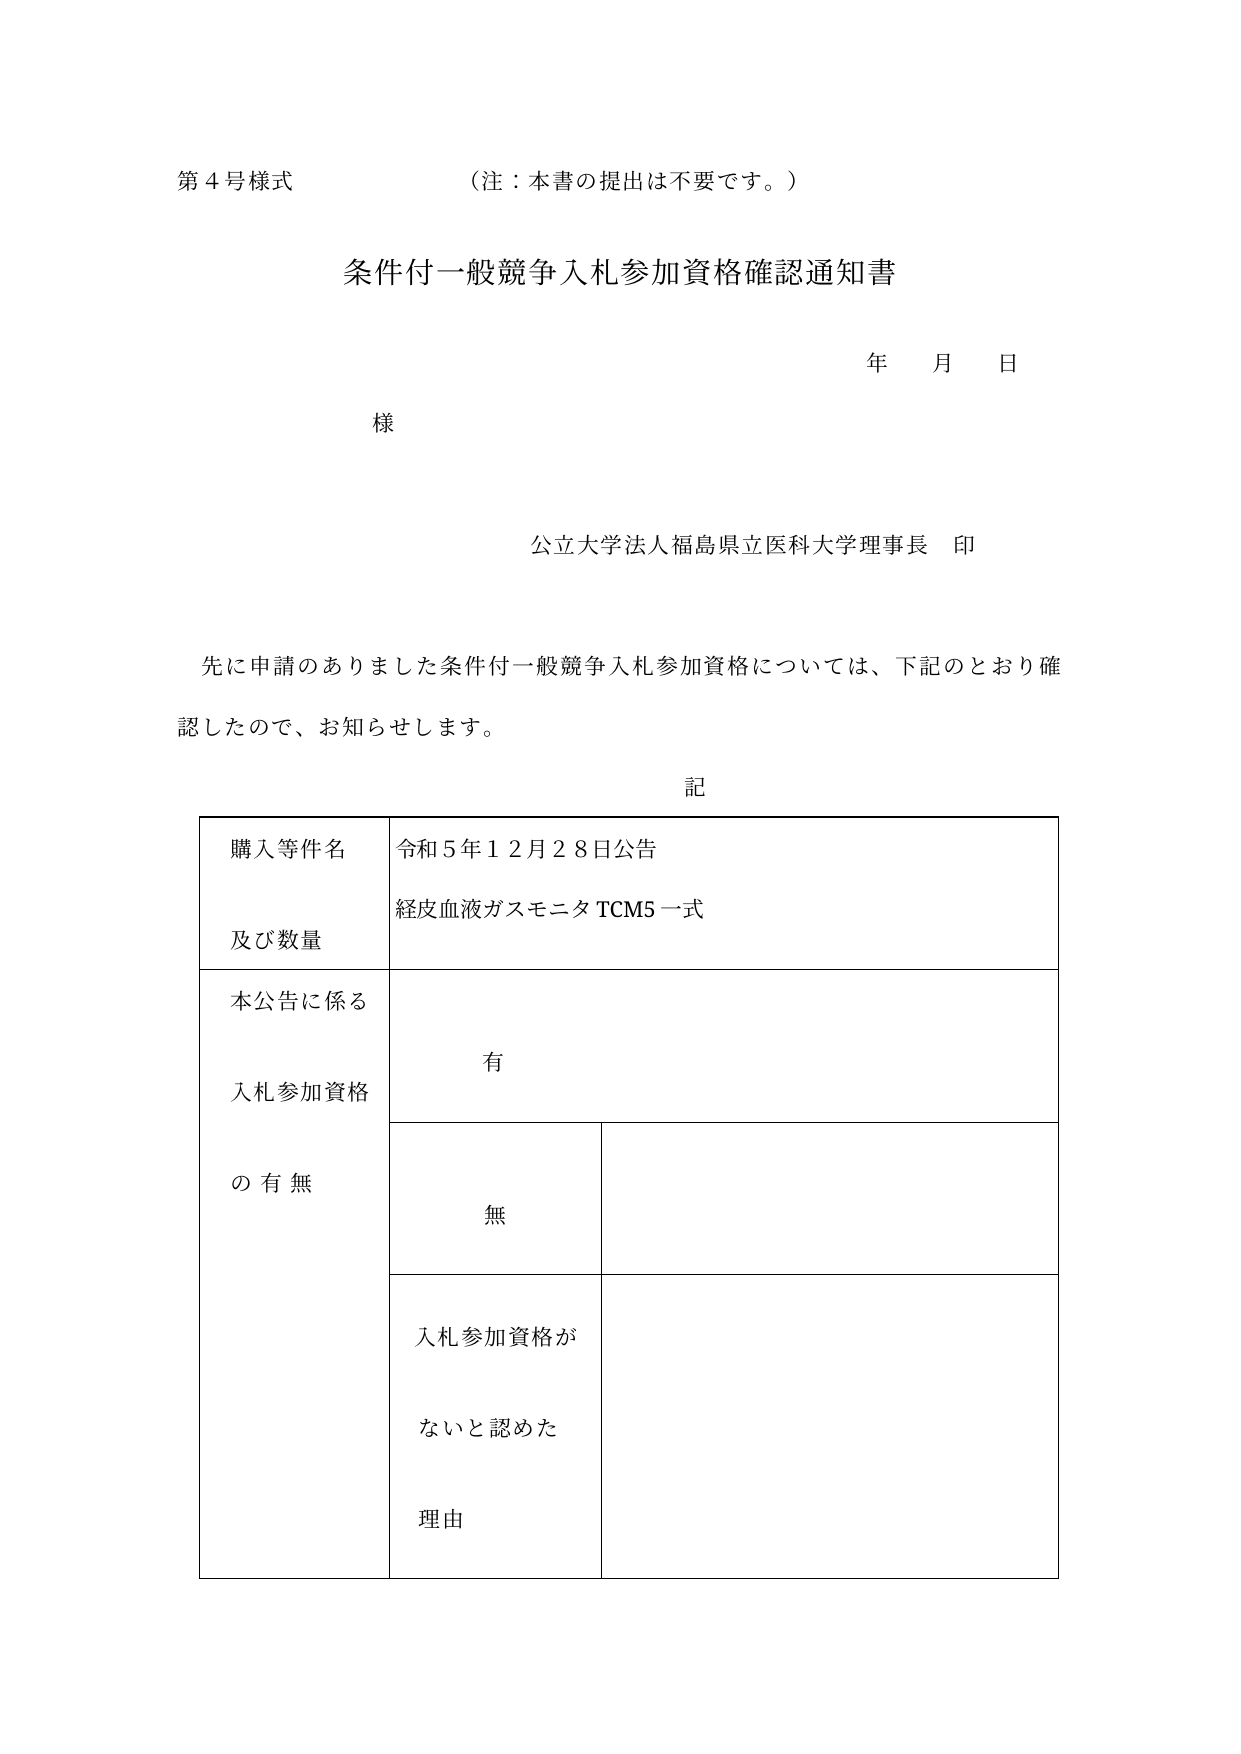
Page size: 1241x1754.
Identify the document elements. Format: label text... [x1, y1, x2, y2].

text 公立大学法人福島県立医科大学理事長 印 [177, 513, 1063, 574]
table_cell [602, 1123, 1058, 1274]
table_cell 有 [390, 970, 1058, 1122]
table_header 購入等件名 及び数量 [200, 818, 389, 969]
text 条件付一般競争入札参加資格確認通知書 [177, 240, 1063, 301]
text 先に申請のありました条件付一般競争入札参加資格については、下記のとおり確認したので、お知らせします。 [177, 634, 1063, 756]
table_header 令和５年１２月２８日公告 経皮血液ガスモニタTCM5一式 [390, 818, 1058, 969]
table_cell 入札参加資格が ないと認めた 理由 [390, 1275, 601, 1578]
table_cell [602, 1275, 1058, 1578]
table_cell 無 [390, 1123, 601, 1274]
text 様 [177, 392, 1063, 453]
text 記 [177, 756, 1063, 816]
text 年 月 日 [177, 331, 1019, 392]
table_cell 本公告に係る 入札参加資格 の 有 無 [200, 970, 389, 1578]
text 第４号様式 （注：本書の提出は不要です。） [177, 149, 1063, 210]
